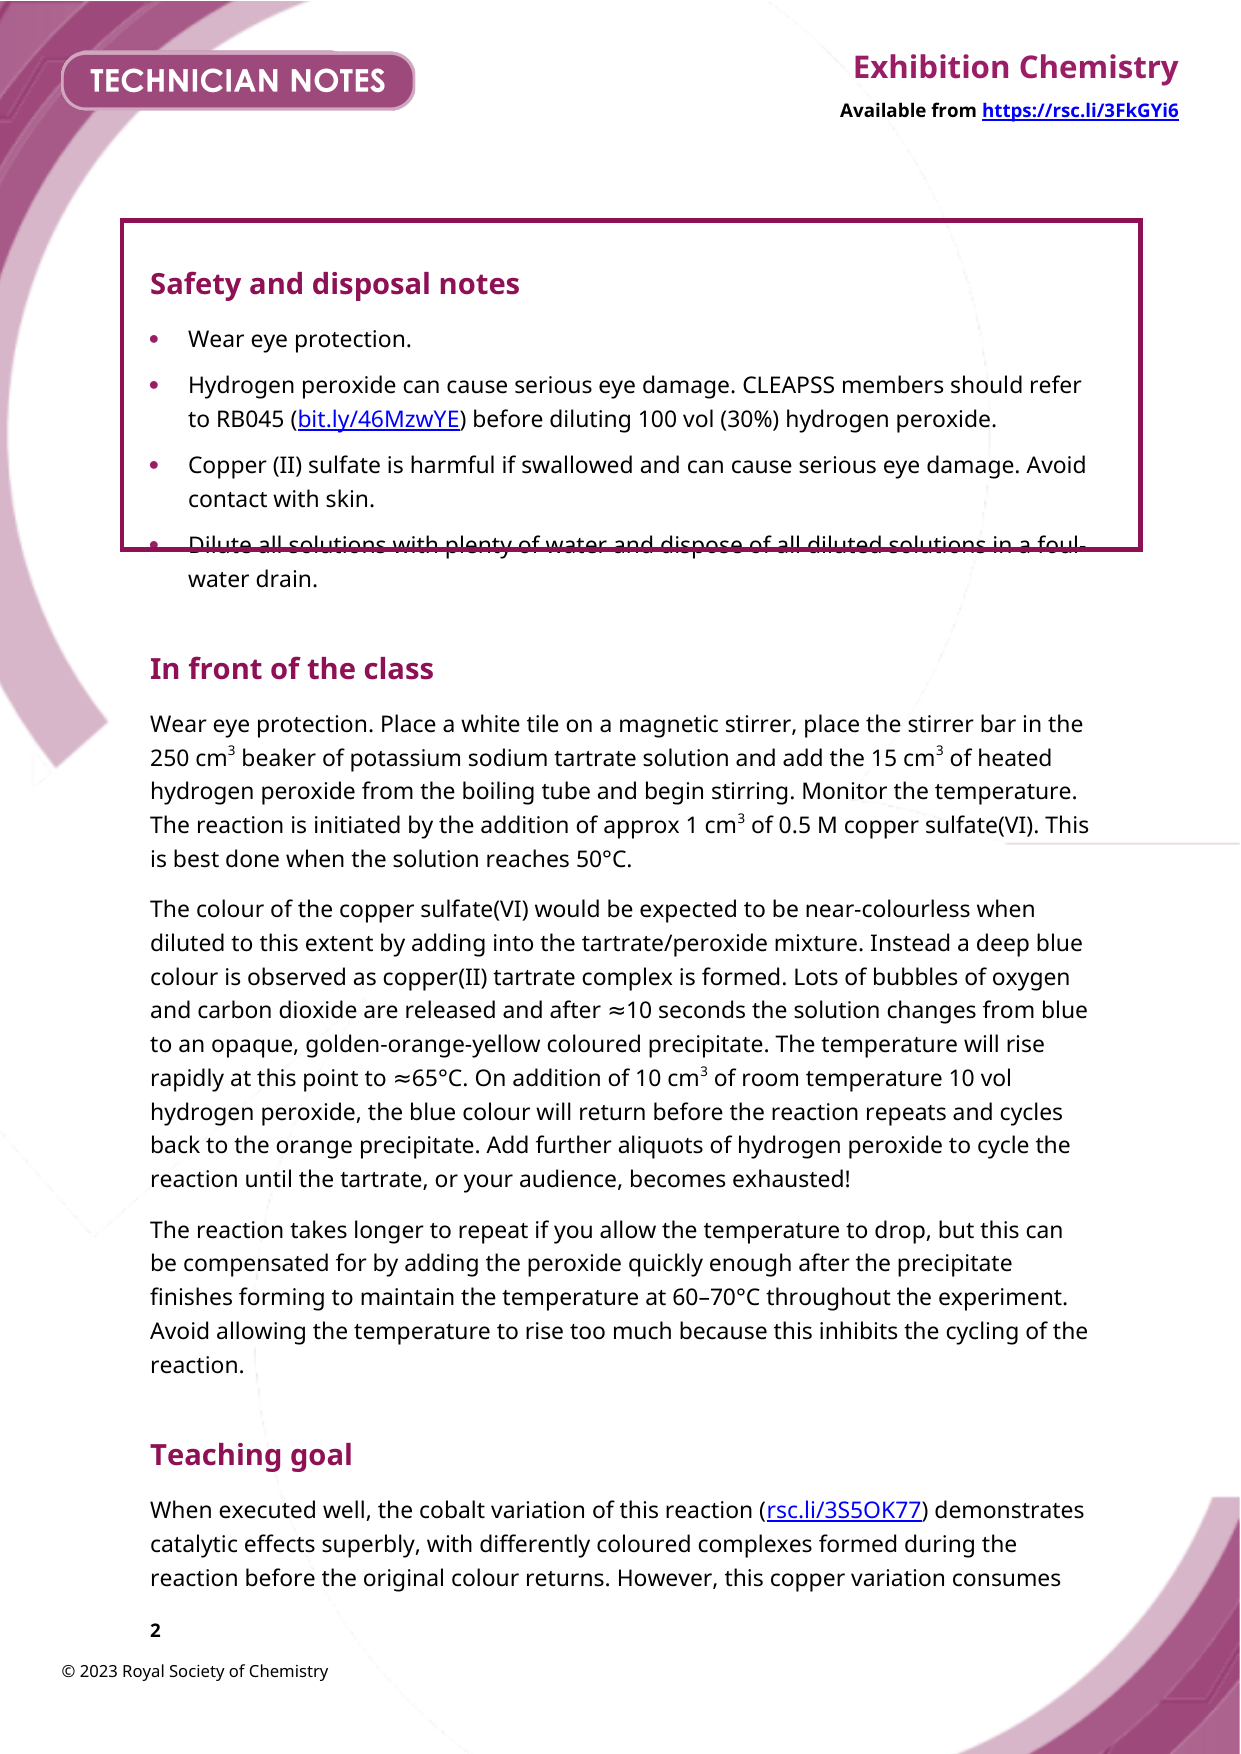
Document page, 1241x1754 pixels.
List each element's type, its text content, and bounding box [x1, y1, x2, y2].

list Hydrogen peroxide can cause serious eye damage. CLEAPSS members should refer to RB045 (bit.ly/46MzwYE) before diluting 100 vol (30%) hydrogen peroxide. [150, 369, 1090, 434]
list Dilute all solutions with plenty of water and dispose of all diluted solutions in a foul-water drain. [150, 552, 1090, 594]
text In front of the class [150, 648, 1090, 688]
text Safety and disposal notes [150, 263, 1090, 303]
text The reaction takes longer to repeat if you allow the temperature to drop, but this can be compensated for by adding the peroxide quickly enough after the precipitate finishes forming to maintain the temperature at 60–70°C throughout the experiment. Avoid allowing the temperature to rise too much because this inhibits the cycling of the reaction. [150, 1214, 1090, 1380]
text Teaching goal [150, 1434, 1090, 1474]
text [150, 1494, 1090, 1593]
text The colour of the copper sulfate(VI) would be expected to be near-colourless when diluted to this extent by adding into the tartrate/peroxide mixture. Instead a deep blue colour is observed as copper(II) tartrate complex is formed. Lots of bubbles of oxygen and carbon dioxide are released and after ≈10 seconds the solution changes from blue to an opaque, golden-orange-yellow coloured precipitate. The temperature will rise rapidly at this point to ≈65°C. On addition of 10 cm3 of room temperature 10 vol hydrogen peroxide, the blue colour will return before the reaction repeats and cycles back to the orange precipitate. Add further aliquots of hydrogen peroxide to cycle the reaction until the tartrate, or your audience, becomes exhausted! [150, 893, 1090, 1194]
list Copper (II) sulfate is harmful if swallowed and can cause serious eye damage. Avoid contact with skin. [150, 449, 1090, 514]
list Dilute all solutions with plenty of water and dispose of all diluted solutions in a foul-water drain. [150, 529, 1090, 547]
text Wear eye protection. Place a white tile on a magnetic stirrer, place the stirrer bar in the 250 cm3 beaker of potassium sodium tartrate solution and add the 15 cm3 of heated hydrogen peroxide from the boiling tube and begin stirring. Monitor the temperature. The reaction is initiated by the addition of approx 1 cm3 of 0.5 M copper sulfate(VI). This is best done when the solution reaches 50°C. [150, 708, 1090, 874]
list Wear eye protection. [150, 322, 1090, 354]
